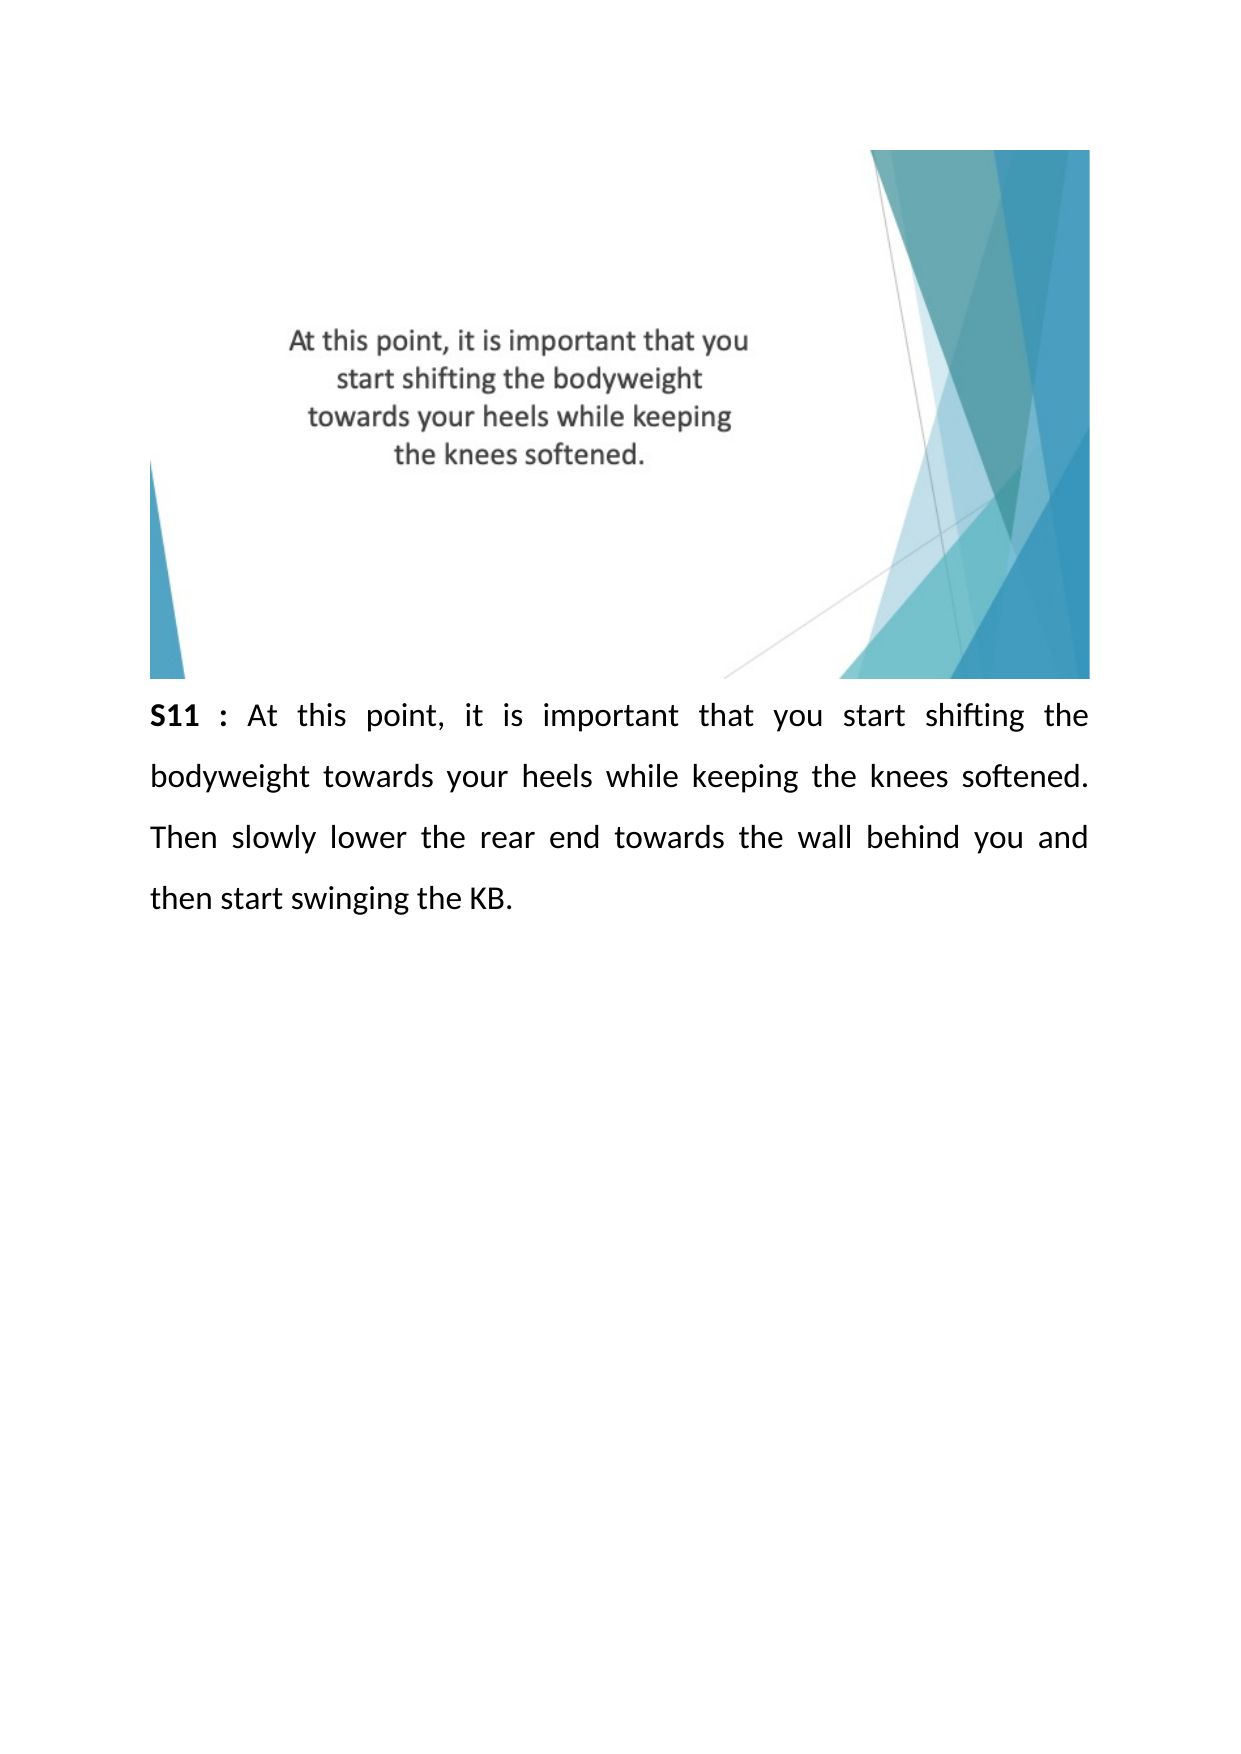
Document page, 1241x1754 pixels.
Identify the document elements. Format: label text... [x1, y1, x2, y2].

text S11 : At this point, it is important that you start shifting the bodyweight towards your heels while keeping the knees softened. Then slowly lower the rear end towards the wall behind you and then start swinging the KB. [150, 694, 1090, 918]
picture [150, 150, 1090, 679]
